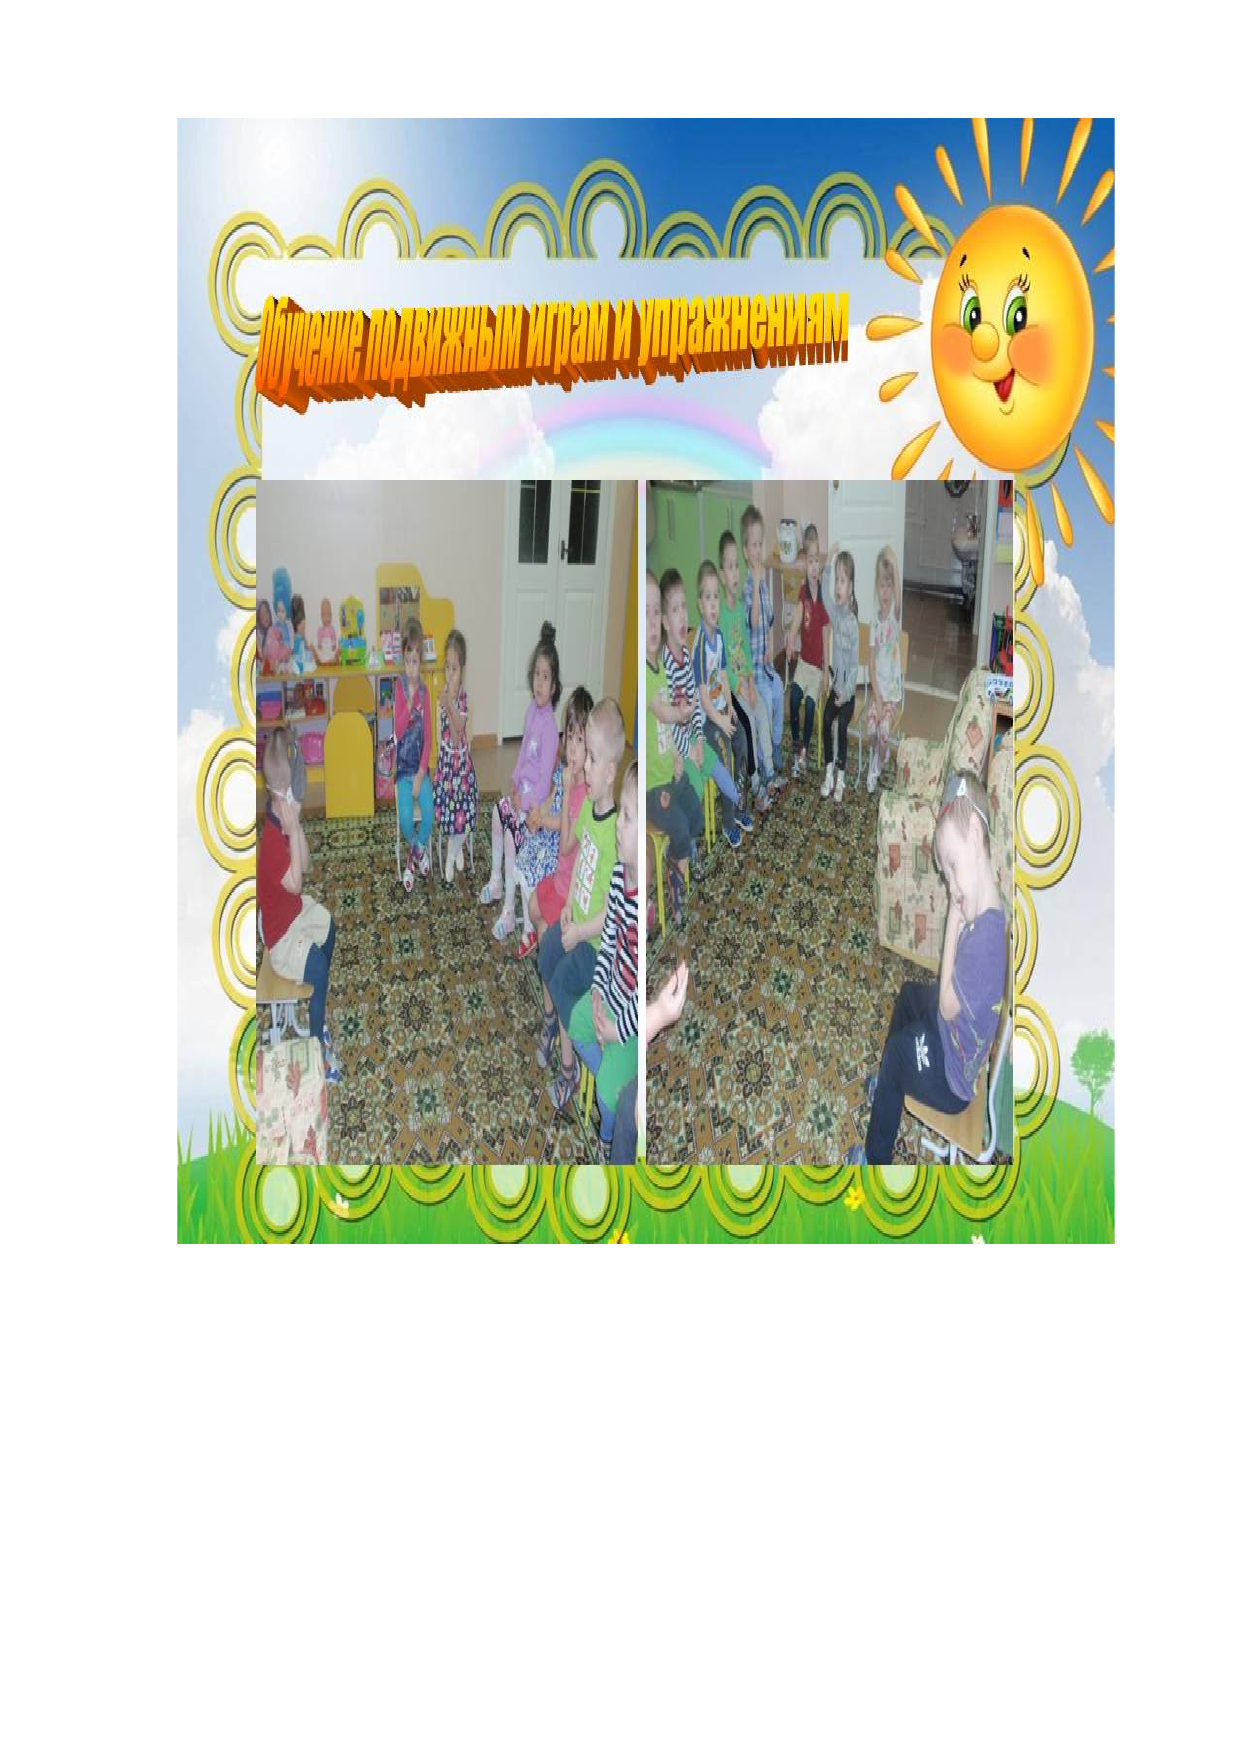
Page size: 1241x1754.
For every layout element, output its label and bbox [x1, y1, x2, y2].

picture [177, 118, 1115, 1244]
